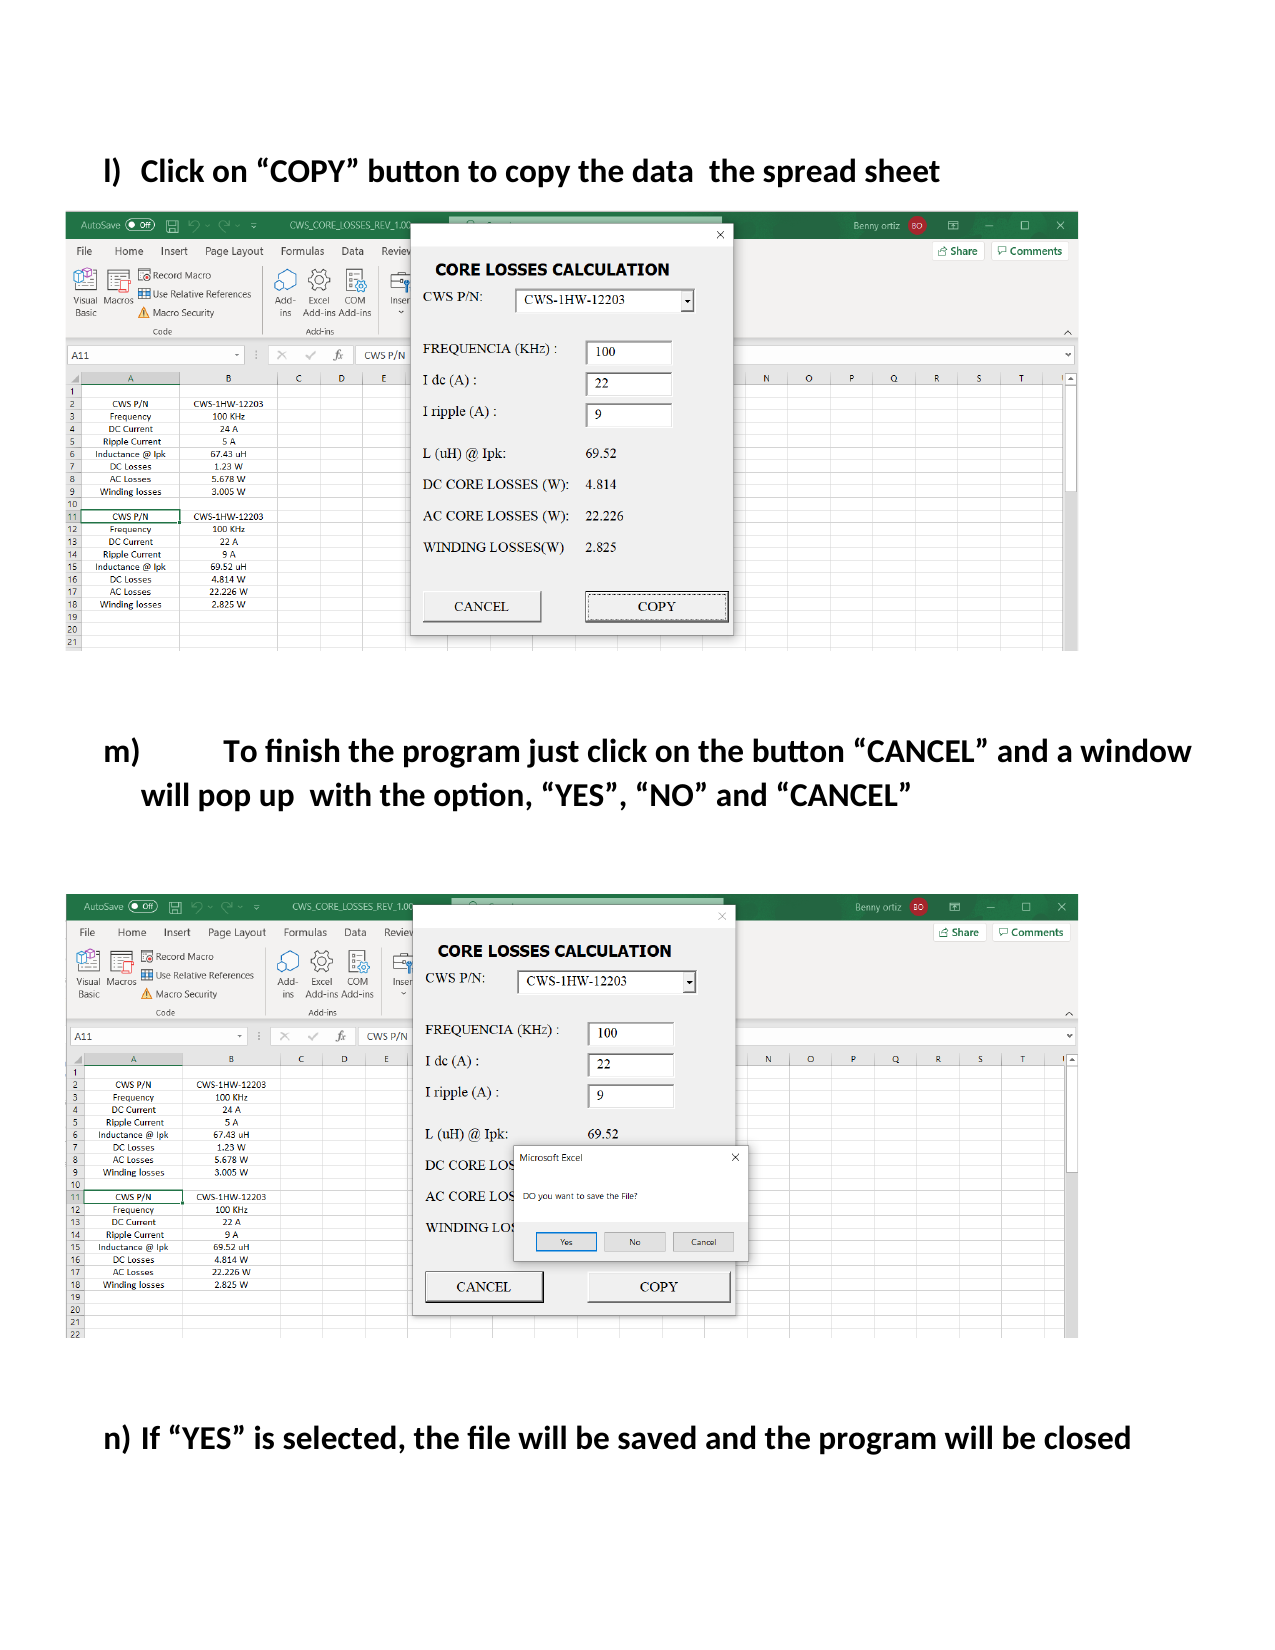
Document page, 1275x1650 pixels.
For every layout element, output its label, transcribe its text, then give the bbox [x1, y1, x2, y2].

list If “YES” is selected, the file will be saved and the program will be closed [103, 1417, 1228, 1458]
list Click on “COPY” button to copy the data the spread sheet [103, 150, 1228, 191]
list To finish the program just click on the button “CANCEL” and a window will pop up with the option, “YES”, “NO” and “CANCEL” [103, 729, 1228, 814]
picture [65, 894, 1079, 1338]
picture [65, 210, 1079, 651]
